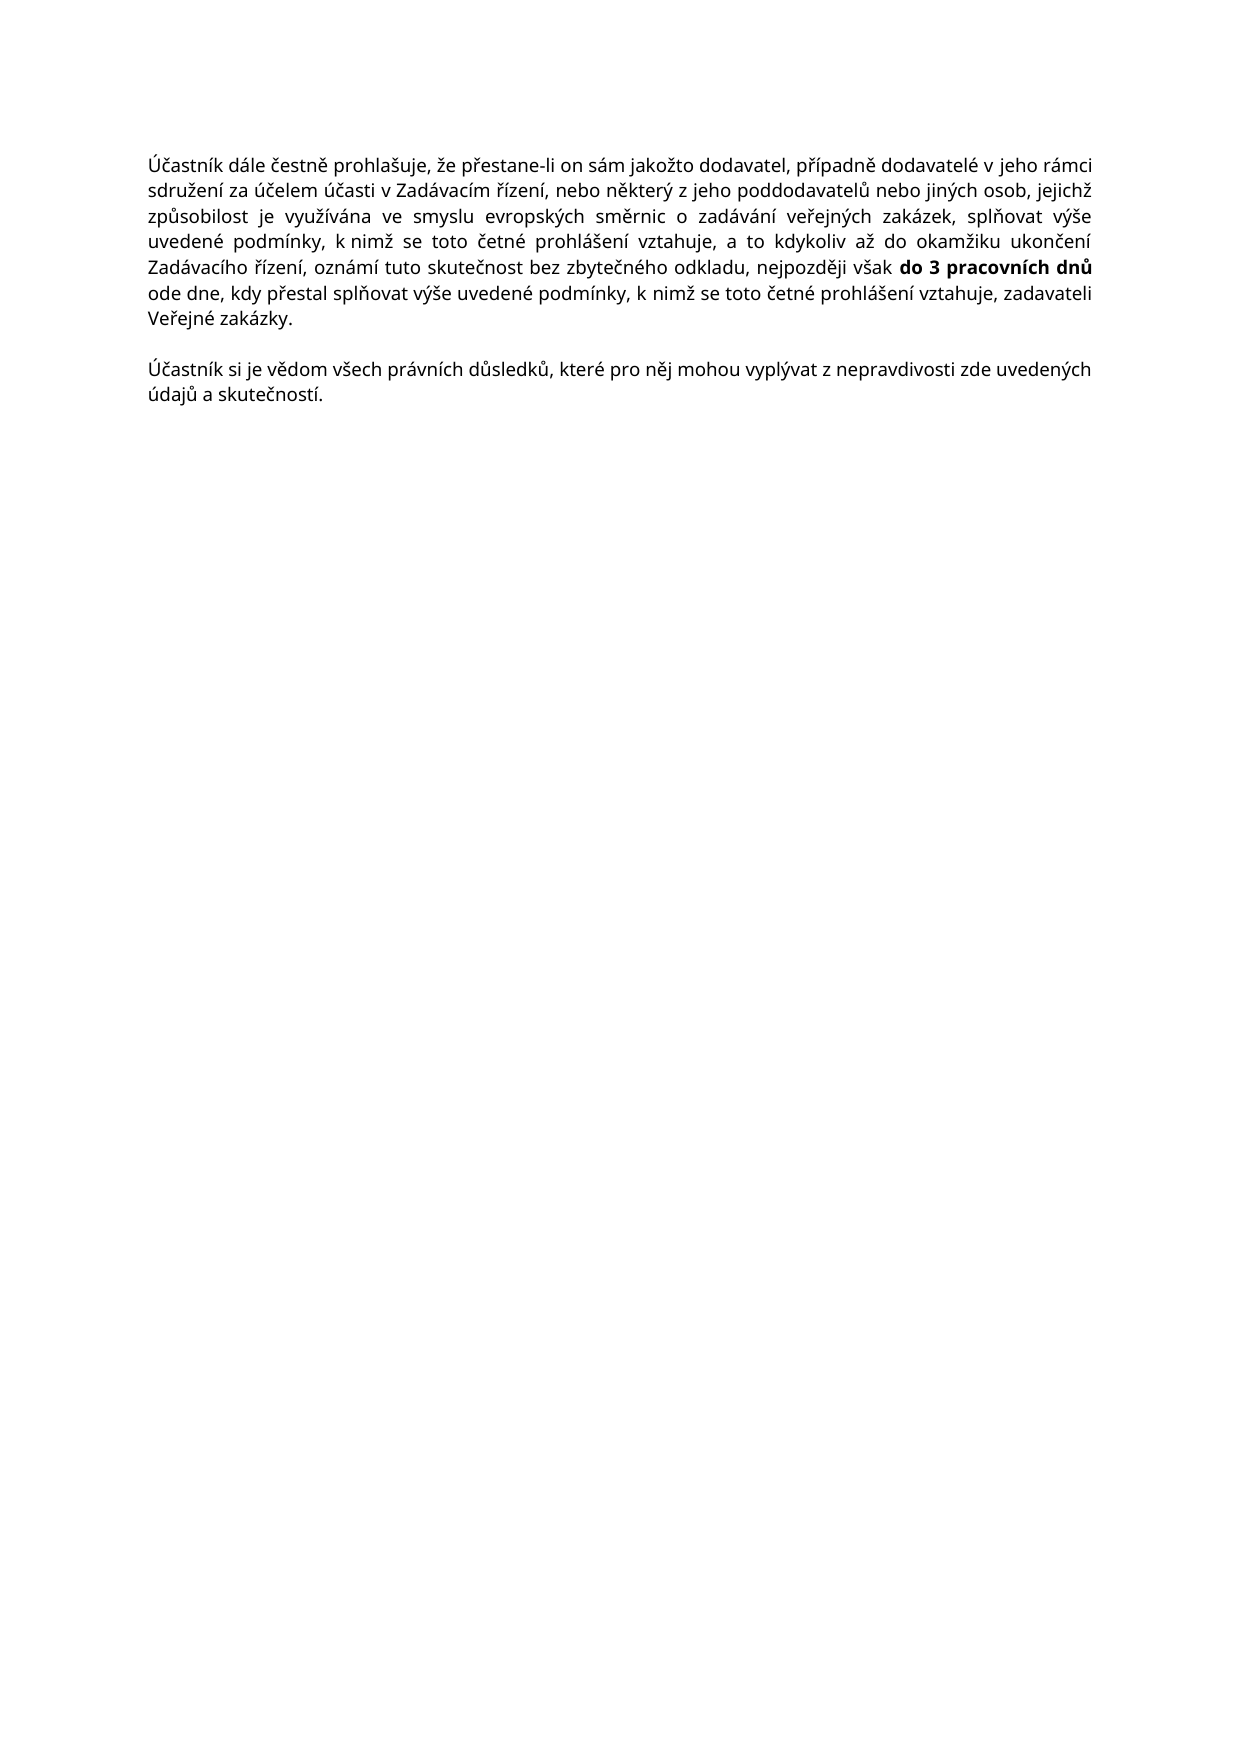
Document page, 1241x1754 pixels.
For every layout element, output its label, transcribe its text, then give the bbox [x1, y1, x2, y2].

text Účastník si je vědom všech právních důsledků, které pro něj mohou vyplývat z nepravdivosti zde uvedených údajů a skutečností. [148, 356, 1093, 407]
text Účastník dále čestně prohlašuje, že přestane-li on sám jakožto dodavatel, případně dodavatelé v jeho rámci sdružení za účelem účasti v Zadávacím řízení, nebo některý z jeho poddodavatelů nebo jiných osob, jejichž způsobilost je využívána ve smyslu evropských směrnic o zadávání veřejných zakázek, splňovat výše uvedené podmínky, k nimž se toto četné prohlášení vztahuje, a to kdykoliv až do okamžiku ukončení Zadávacího řízení, oznámí tuto skutečnost bez zbytečného odkladu, nejpozději však do 3 pracovních dnů ode dne, kdy přestal splňovat výše uvedené podmínky, k nimž se toto četné prohlášení vztahuje, zadavateli Veřejné zakázky. [148, 152, 1093, 331]
